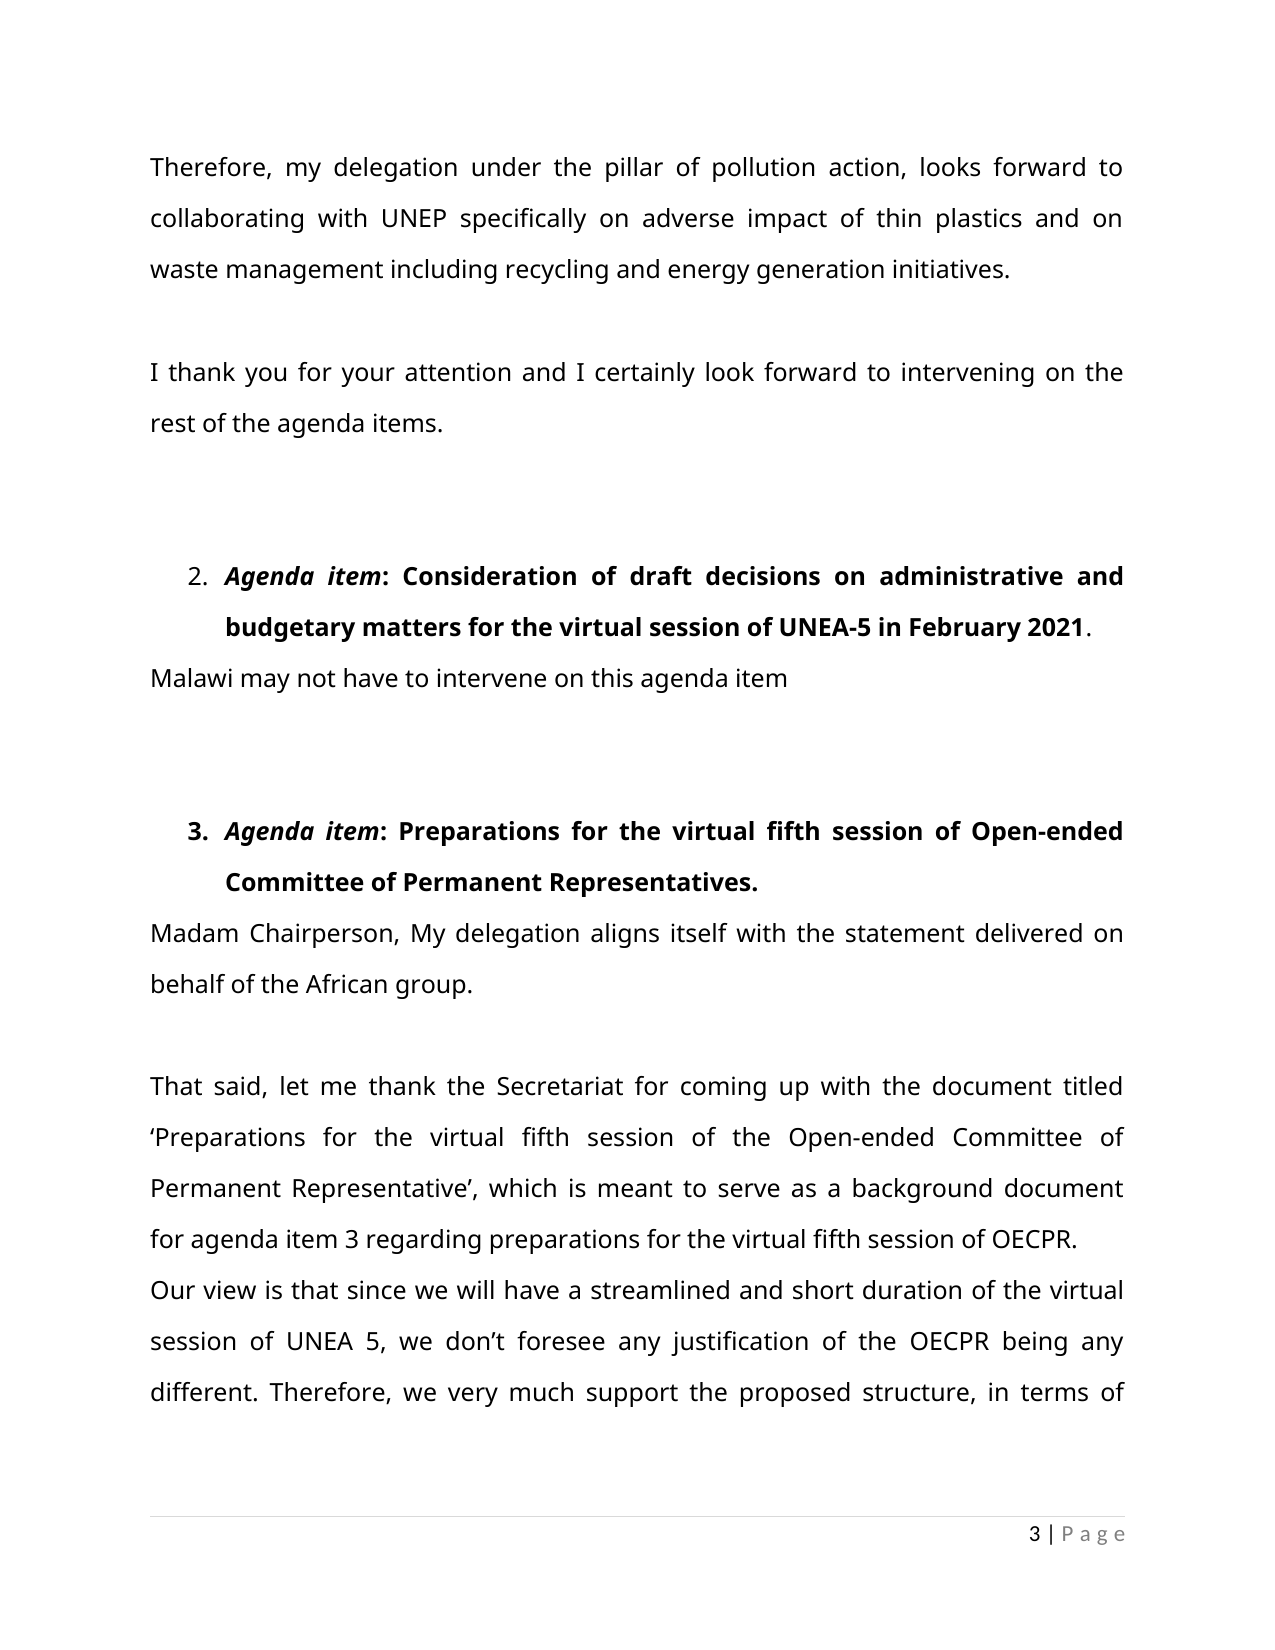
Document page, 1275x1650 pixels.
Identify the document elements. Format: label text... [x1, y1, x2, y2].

text Madam Chairperson, My delegation aligns itself with the statement delivered on behalf of the African group. [150, 916, 1125, 1001]
list Therefore, my delegation under the pillar of pollution action, looks forward to collaborating with UNEP specifically on adverse impact of thin plastics and on waste management including recycling and energy generation initiatives. [150, 150, 1125, 286]
list Agenda item: Preparations for the virtual fifth session of Open-ended Committee of Permanent Representatives. [187, 813, 1125, 899]
list Agenda item: Consideration of draft decisions on administrative and budgetary matters for the virtual session of UNEA-5 in February 2021. [187, 558, 1125, 643]
text I thank you for your attention and I certainly look forward to intervening on the rest of the agenda items. [150, 354, 1125, 439]
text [150, 1273, 1125, 1409]
text Malawi may not have to intervene on this agenda item [150, 660, 1125, 694]
text That said, let me thank the Secretariat for coming up with the document titled ‘Preparations for the virtual fifth session of the Open-ended Committee of Permanent Representative’, which is meant to serve as a background document for agenda item 3 regarding preparations for the virtual fifth session of OECPR. [150, 1069, 1125, 1256]
